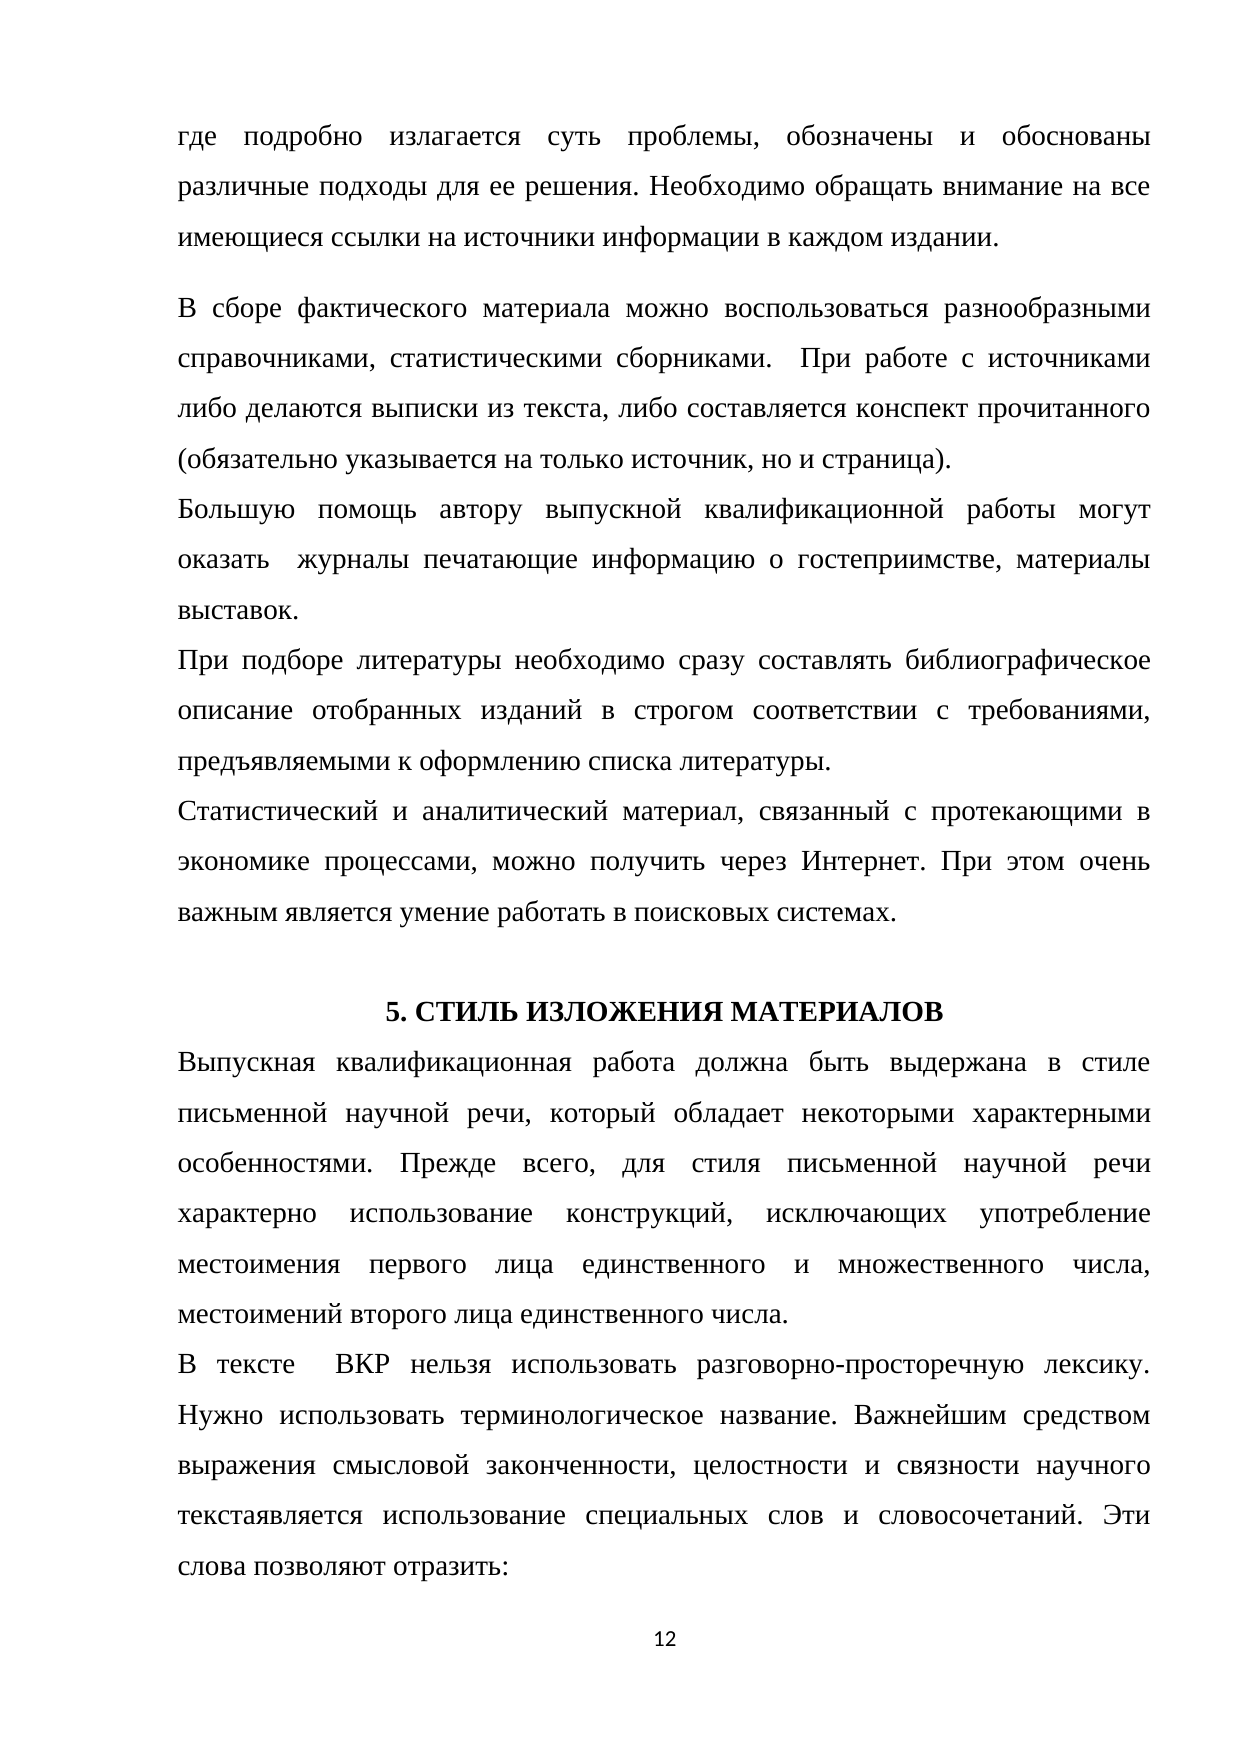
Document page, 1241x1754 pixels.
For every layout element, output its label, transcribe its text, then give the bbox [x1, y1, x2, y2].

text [177, 118, 1152, 252]
text Большую помощь автору выпускной квалификационной работы могут оказать журналы печатающие информацию о гостеприимстве, материалы выставок. [177, 491, 1152, 625]
text В сборе фактического материала можно воспользоваться разнообразными справочниками, статистическими сборниками. При работе с источниками либо делаются выписки из текста, либо составляется конспект прочитанного (обязательно указывается на только источник, но и страница). [177, 290, 1152, 474]
text При подборе литературы необходимо сразу составлять библиографическое описание отобранных изданий в строгом соответствии с требованиями, предъявляемыми к оформлению списка литературы. [177, 642, 1152, 776]
text Выпускная квалификационная работа должна быть выдержана в стиле письменной научной речи, который обладает некоторыми характерными особенностями. Прежде всего, для стиля письменной научной речи характерно использование конструкций, исключающих употребление местоимения первого лица единственного и множественного числа, местоимений второго лица единственного числа. [177, 1044, 1152, 1330]
text Статистический и аналитический материал, связанный с протекающими в экономике процессами, можно получить через Интернет. При этом очень важным является умение работать в поисковых системах. [177, 793, 1152, 927]
text 5. СТИЛЬ ИЗЛОЖЕНИЯ МАТЕРИАЛОВ [177, 994, 1152, 1028]
text В тексте ВКР нельзя использовать разговорно-просторечную лексику. Нужно использовать терминологическое название. Важнейшим средством выражения смысловой законченности, целостности и связности научного текстаявляется использование специальных слов и словосочетаний. Эти слова позволяют отразить: [177, 1346, 1152, 1581]
